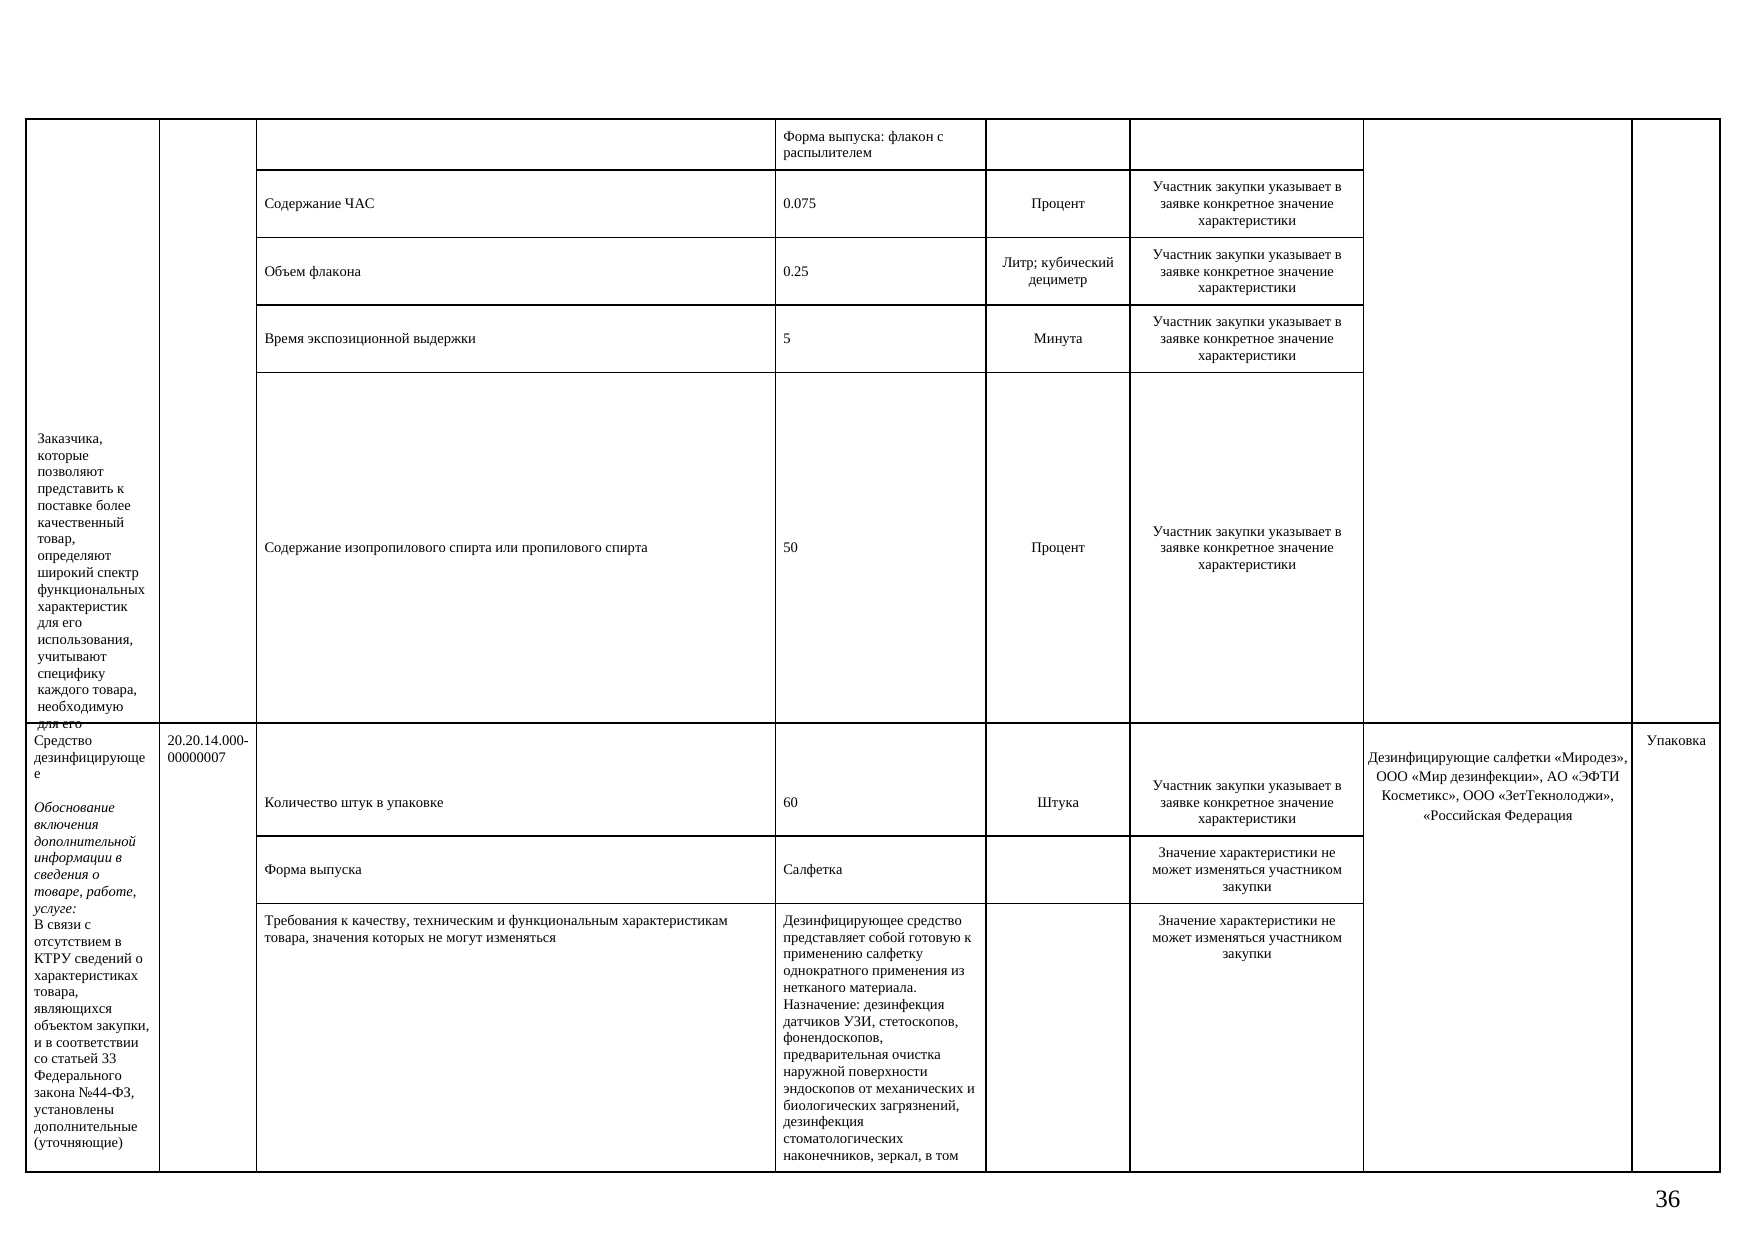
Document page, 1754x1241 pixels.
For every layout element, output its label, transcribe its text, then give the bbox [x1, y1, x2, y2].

table_cell 0.25 [776, 238, 985, 304]
table_cell Форма выпуска [257, 837, 775, 902]
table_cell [1131, 904, 1363, 1171]
table_cell [987, 837, 1129, 902]
table_cell 50 [776, 373, 985, 722]
table_cell [987, 120, 1129, 169]
table_cell Штука [987, 768, 1129, 835]
table_cell [257, 724, 775, 767]
table_cell [987, 904, 1129, 1171]
table_cell Участник закупки указывает в заявке конкретное значение характеристики [1131, 171, 1363, 236]
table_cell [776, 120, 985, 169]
table_cell Участник закупки указывает в заявке конкретное значение характеристики [1131, 768, 1363, 835]
table_cell [776, 724, 985, 767]
table_cell [1131, 724, 1363, 767]
table_cell [987, 724, 1129, 767]
table_cell Процент [987, 373, 1129, 722]
table_cell Средство дезинфицирующее Обоснование включения дополнительной информации в сведения о товаре, работе, услуге: В связи с отсутствием в КТРУ сведений о характеристиках товара, являющихся объектом закупки, и в соответствии со статьей 33 Федерального закона №44-ФЗ, установлены дополнительные (уточняющие) характеристики для определения более детальной потребности Заказчика, которые позволяют представить к поставке более качественный товар, определяют широкий спектр функциональных характеристик для его использования, учитывают специфику каждого товара, необходимую для его использования, позволяют обеспечить высокую эффективность и результативность при осуществлении закупки. Обоснование дополнительных (уточняющих) характеристик указаны в приложении 1 Описания объекта закупки. [27, 724, 159, 1171]
table_cell Количество штук в упаковке [257, 768, 775, 835]
table_cell Время экспозиционной выдержки [257, 306, 775, 371]
table_cell Упаковка [1633, 724, 1719, 1171]
table_cell Процент [987, 171, 1129, 236]
table_cell Литр; кубический дециметр [987, 238, 1129, 304]
table_cell Минута [987, 306, 1129, 371]
table_cell 20.20.14.000-00000007 [160, 724, 256, 1171]
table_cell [1131, 120, 1363, 169]
table_cell 60 [776, 768, 985, 835]
table_cell Дезинфицирующие салфетки «Миродез», ООО «Мир дезинфекции», АО «ЭФТИ Косметикс», ООО «ЗетТекнолоджи», «Российская Федерация [1364, 724, 1631, 1171]
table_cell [776, 904, 985, 1171]
table_cell 0.075 [776, 171, 985, 236]
table_cell Содержание ЧАС [257, 171, 775, 236]
table_cell Объем флакона [257, 238, 775, 304]
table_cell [257, 904, 775, 1171]
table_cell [257, 120, 775, 169]
table_cell Участник закупки указывает в заявке конкретное значение характеристики [1131, 306, 1363, 371]
table_cell Содержание изопропилового спирта или пропилового спирта [257, 373, 775, 722]
table_cell Салфетка [776, 837, 985, 902]
table_cell 5 [776, 306, 985, 371]
table_cell Участник закупки указывает в заявке конкретное значение характеристики [1131, 373, 1363, 722]
table_cell Значение характеристики не может изменяться участником закупки [1131, 837, 1363, 902]
table_cell Участник закупки указывает в заявке конкретное значение характеристики [1131, 238, 1363, 304]
